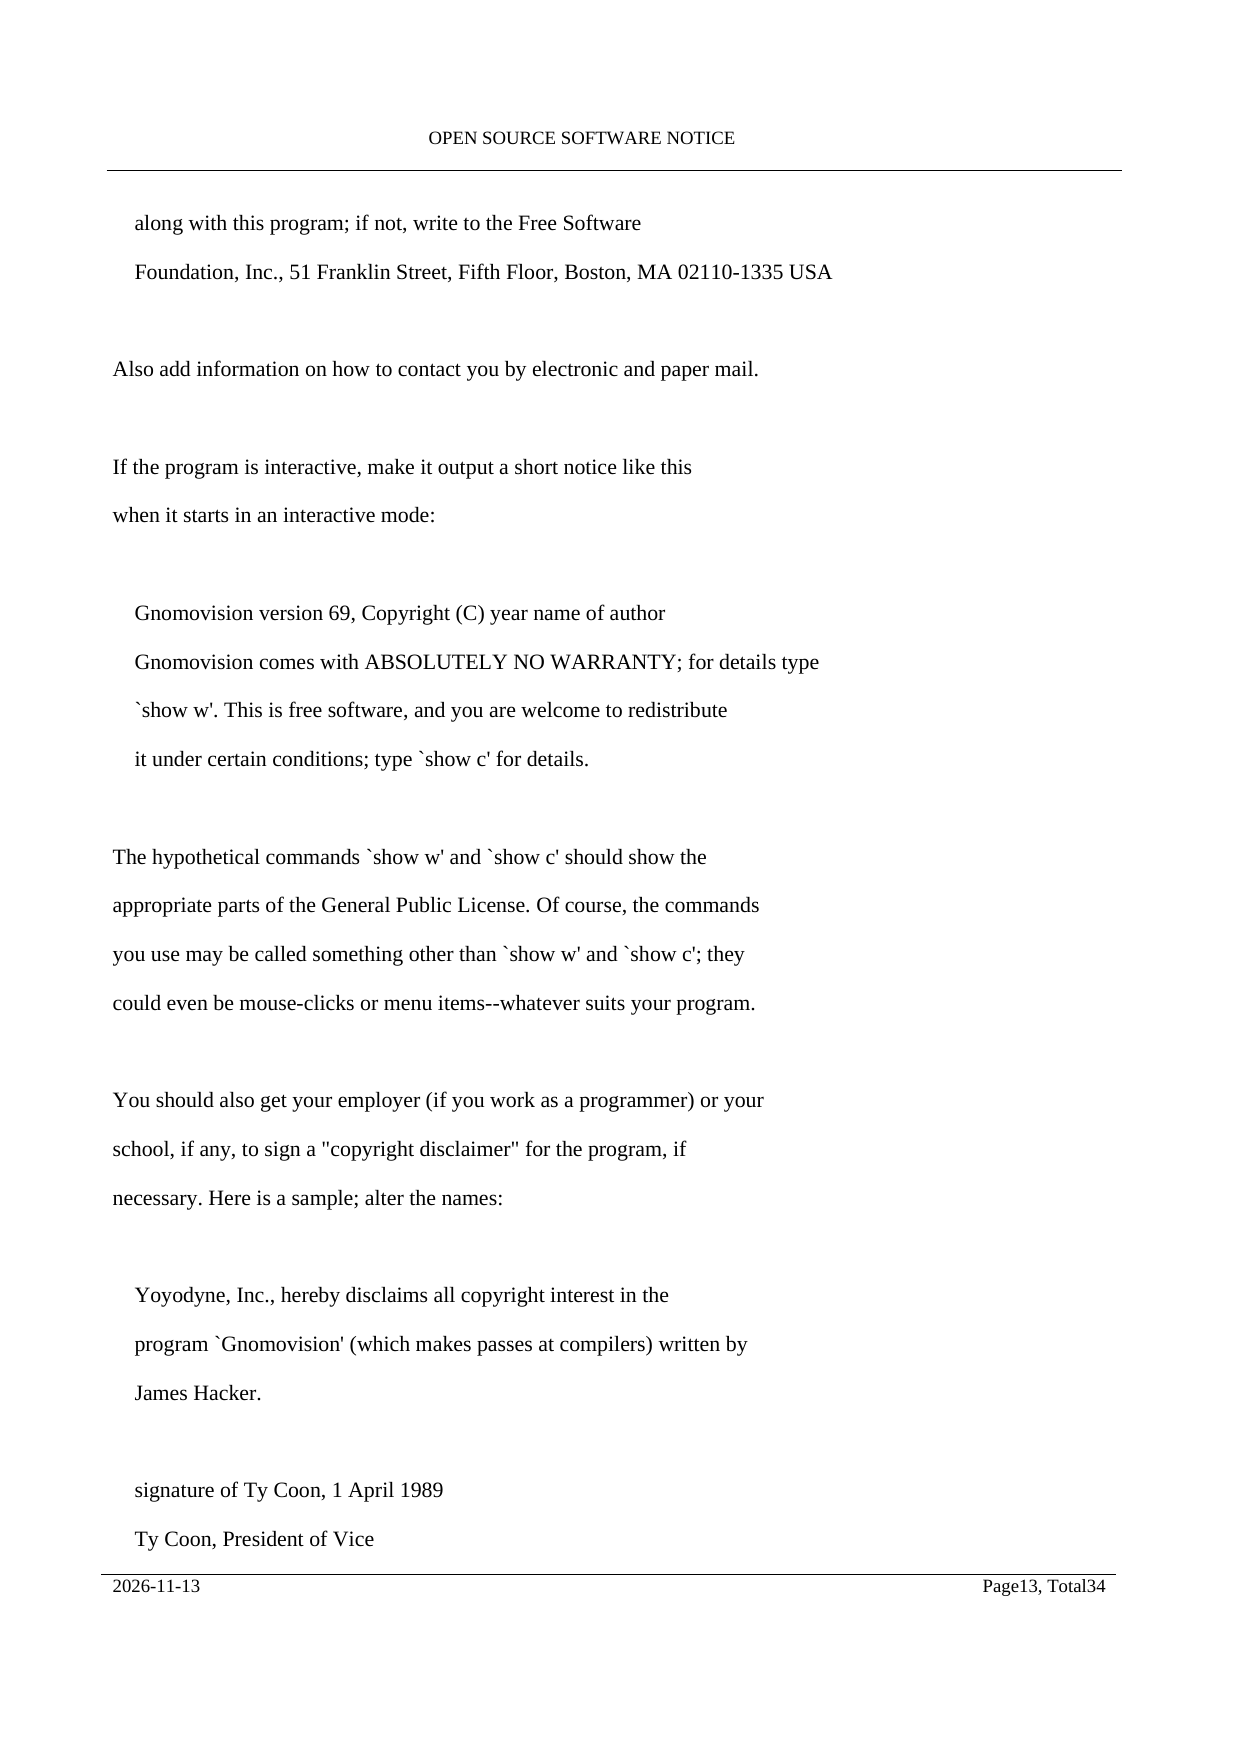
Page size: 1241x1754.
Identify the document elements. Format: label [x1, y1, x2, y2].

text [112, 206, 1128, 1555]
